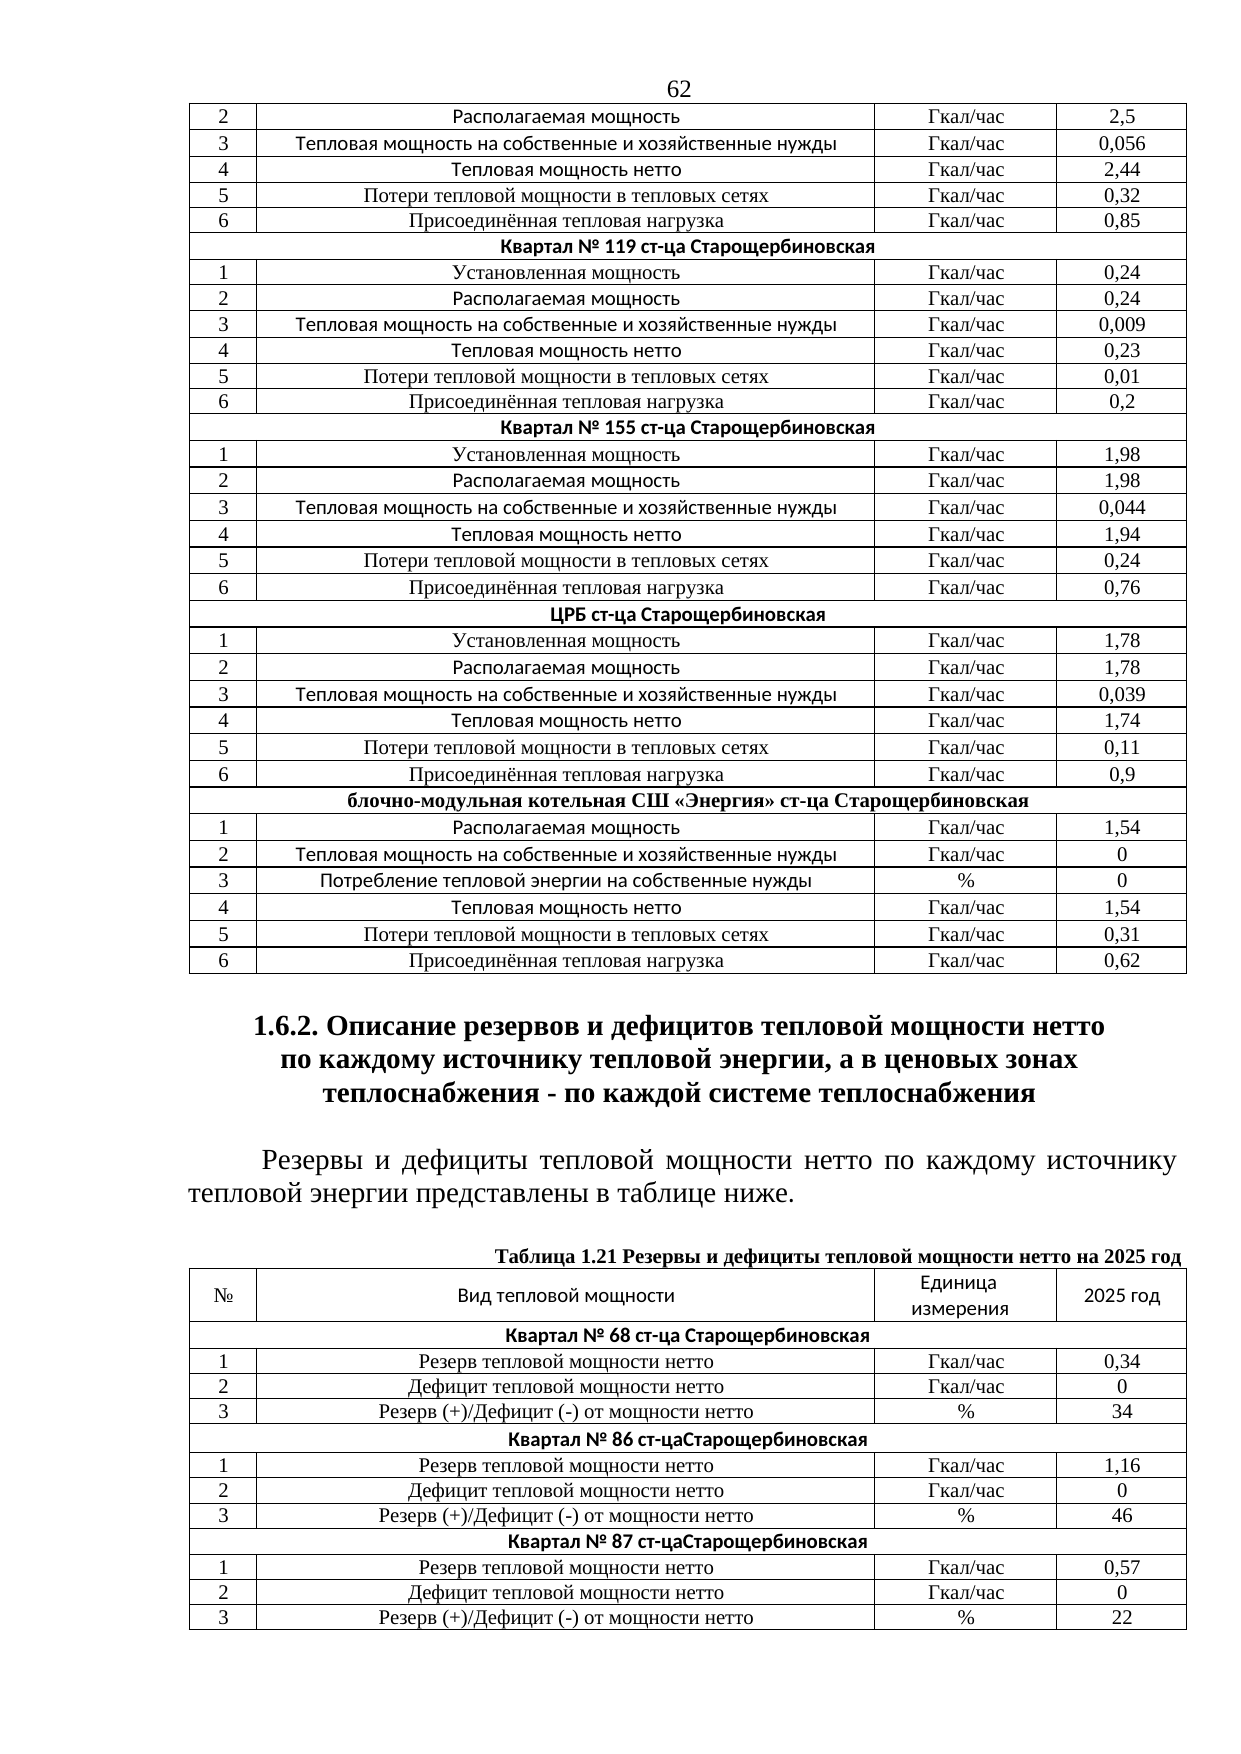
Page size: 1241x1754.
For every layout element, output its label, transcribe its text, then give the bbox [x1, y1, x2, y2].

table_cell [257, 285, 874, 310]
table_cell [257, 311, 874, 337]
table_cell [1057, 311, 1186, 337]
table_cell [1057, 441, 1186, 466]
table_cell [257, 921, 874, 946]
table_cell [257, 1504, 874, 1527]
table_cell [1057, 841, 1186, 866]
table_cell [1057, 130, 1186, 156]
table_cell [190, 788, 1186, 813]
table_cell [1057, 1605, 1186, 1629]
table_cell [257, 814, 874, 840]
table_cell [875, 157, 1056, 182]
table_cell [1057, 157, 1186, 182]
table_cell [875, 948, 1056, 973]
text по каждому источнику тепловой энергии, а в ценовых зонах [177, 1041, 1181, 1075]
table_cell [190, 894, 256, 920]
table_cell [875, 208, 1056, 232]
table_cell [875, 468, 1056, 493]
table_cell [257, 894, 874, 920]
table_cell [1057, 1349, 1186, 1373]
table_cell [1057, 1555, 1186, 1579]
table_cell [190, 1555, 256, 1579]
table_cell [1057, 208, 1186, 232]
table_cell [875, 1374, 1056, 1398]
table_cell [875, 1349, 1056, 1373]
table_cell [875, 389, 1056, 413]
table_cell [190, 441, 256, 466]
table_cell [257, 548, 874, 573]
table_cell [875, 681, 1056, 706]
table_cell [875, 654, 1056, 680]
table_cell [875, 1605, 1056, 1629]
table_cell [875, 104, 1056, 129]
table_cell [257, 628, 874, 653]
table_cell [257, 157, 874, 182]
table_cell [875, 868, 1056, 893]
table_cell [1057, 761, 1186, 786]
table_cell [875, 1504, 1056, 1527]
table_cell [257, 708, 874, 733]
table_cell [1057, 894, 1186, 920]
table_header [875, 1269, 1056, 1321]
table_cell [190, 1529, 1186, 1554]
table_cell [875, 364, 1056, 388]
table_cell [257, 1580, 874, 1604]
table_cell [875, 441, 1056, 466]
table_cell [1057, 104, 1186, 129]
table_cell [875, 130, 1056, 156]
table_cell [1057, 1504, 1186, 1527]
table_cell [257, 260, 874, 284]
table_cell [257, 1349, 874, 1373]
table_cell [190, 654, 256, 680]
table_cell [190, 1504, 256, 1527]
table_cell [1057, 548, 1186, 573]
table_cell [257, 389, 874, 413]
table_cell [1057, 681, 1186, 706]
text теплоснабжения - по каждой системе теплоснабжения [177, 1075, 1181, 1108]
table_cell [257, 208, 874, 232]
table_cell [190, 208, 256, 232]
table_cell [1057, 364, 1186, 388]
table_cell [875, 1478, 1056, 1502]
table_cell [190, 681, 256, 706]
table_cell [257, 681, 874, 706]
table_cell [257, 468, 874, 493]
text Таблица 1.21 Резервы и дефициты тепловой мощности нетто на 2025 год [191, 1243, 1181, 1268]
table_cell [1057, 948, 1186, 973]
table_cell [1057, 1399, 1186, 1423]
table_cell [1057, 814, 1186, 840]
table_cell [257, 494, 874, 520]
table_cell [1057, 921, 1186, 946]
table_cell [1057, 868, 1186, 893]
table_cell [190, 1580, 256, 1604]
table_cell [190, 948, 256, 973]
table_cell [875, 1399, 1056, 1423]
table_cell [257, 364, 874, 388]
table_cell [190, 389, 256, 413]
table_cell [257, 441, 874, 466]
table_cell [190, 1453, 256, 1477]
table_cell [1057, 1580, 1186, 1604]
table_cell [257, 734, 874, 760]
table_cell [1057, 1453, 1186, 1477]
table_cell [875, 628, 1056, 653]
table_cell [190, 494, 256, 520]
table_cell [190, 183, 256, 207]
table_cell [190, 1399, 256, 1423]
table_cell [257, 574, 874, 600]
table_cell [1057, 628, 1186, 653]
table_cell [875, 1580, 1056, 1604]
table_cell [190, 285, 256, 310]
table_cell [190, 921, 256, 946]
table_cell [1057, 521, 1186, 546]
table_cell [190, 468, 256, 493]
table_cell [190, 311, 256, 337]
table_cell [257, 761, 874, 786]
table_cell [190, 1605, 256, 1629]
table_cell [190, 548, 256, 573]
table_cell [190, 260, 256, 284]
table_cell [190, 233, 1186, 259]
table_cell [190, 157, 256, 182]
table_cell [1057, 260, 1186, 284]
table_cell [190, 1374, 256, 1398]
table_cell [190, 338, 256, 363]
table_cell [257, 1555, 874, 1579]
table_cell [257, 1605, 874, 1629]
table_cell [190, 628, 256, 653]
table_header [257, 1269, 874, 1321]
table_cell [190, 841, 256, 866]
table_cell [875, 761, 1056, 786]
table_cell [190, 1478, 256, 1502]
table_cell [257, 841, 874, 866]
text 1.6.2. Описание резервов и дефицитов тепловой мощности нетто [177, 1008, 1181, 1041]
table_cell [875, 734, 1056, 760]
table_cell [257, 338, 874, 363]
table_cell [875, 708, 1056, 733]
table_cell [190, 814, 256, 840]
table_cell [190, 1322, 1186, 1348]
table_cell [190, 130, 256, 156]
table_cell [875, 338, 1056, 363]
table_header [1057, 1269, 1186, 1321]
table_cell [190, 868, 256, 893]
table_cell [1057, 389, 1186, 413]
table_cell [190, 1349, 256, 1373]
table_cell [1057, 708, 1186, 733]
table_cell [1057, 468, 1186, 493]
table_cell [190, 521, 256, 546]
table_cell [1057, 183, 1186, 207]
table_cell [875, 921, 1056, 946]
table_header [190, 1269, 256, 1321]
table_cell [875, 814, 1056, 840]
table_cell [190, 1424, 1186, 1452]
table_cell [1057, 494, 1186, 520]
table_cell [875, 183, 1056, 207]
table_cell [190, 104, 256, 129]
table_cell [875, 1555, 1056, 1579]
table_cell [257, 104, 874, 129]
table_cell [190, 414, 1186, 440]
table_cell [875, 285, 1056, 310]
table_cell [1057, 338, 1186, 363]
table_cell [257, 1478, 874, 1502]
text Резервы и дефициты тепловой мощности нетто по каждому источнику тепловой энергии представлены в таблице ниже. [188, 1142, 1181, 1210]
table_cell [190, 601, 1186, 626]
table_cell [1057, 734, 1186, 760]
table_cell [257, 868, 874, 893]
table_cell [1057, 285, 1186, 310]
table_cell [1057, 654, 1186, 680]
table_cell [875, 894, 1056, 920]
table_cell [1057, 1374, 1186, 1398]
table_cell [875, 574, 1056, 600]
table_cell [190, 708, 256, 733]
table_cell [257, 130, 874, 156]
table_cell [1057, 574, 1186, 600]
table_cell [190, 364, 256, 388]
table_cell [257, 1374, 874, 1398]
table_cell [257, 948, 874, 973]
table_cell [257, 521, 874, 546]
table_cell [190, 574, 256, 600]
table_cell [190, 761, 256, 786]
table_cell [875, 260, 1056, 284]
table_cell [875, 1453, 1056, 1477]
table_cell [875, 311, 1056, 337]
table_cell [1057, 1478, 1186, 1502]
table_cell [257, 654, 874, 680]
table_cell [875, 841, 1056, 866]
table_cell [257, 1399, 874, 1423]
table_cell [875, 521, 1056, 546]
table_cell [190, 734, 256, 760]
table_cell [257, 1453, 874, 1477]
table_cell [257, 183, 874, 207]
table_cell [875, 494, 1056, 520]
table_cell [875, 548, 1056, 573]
